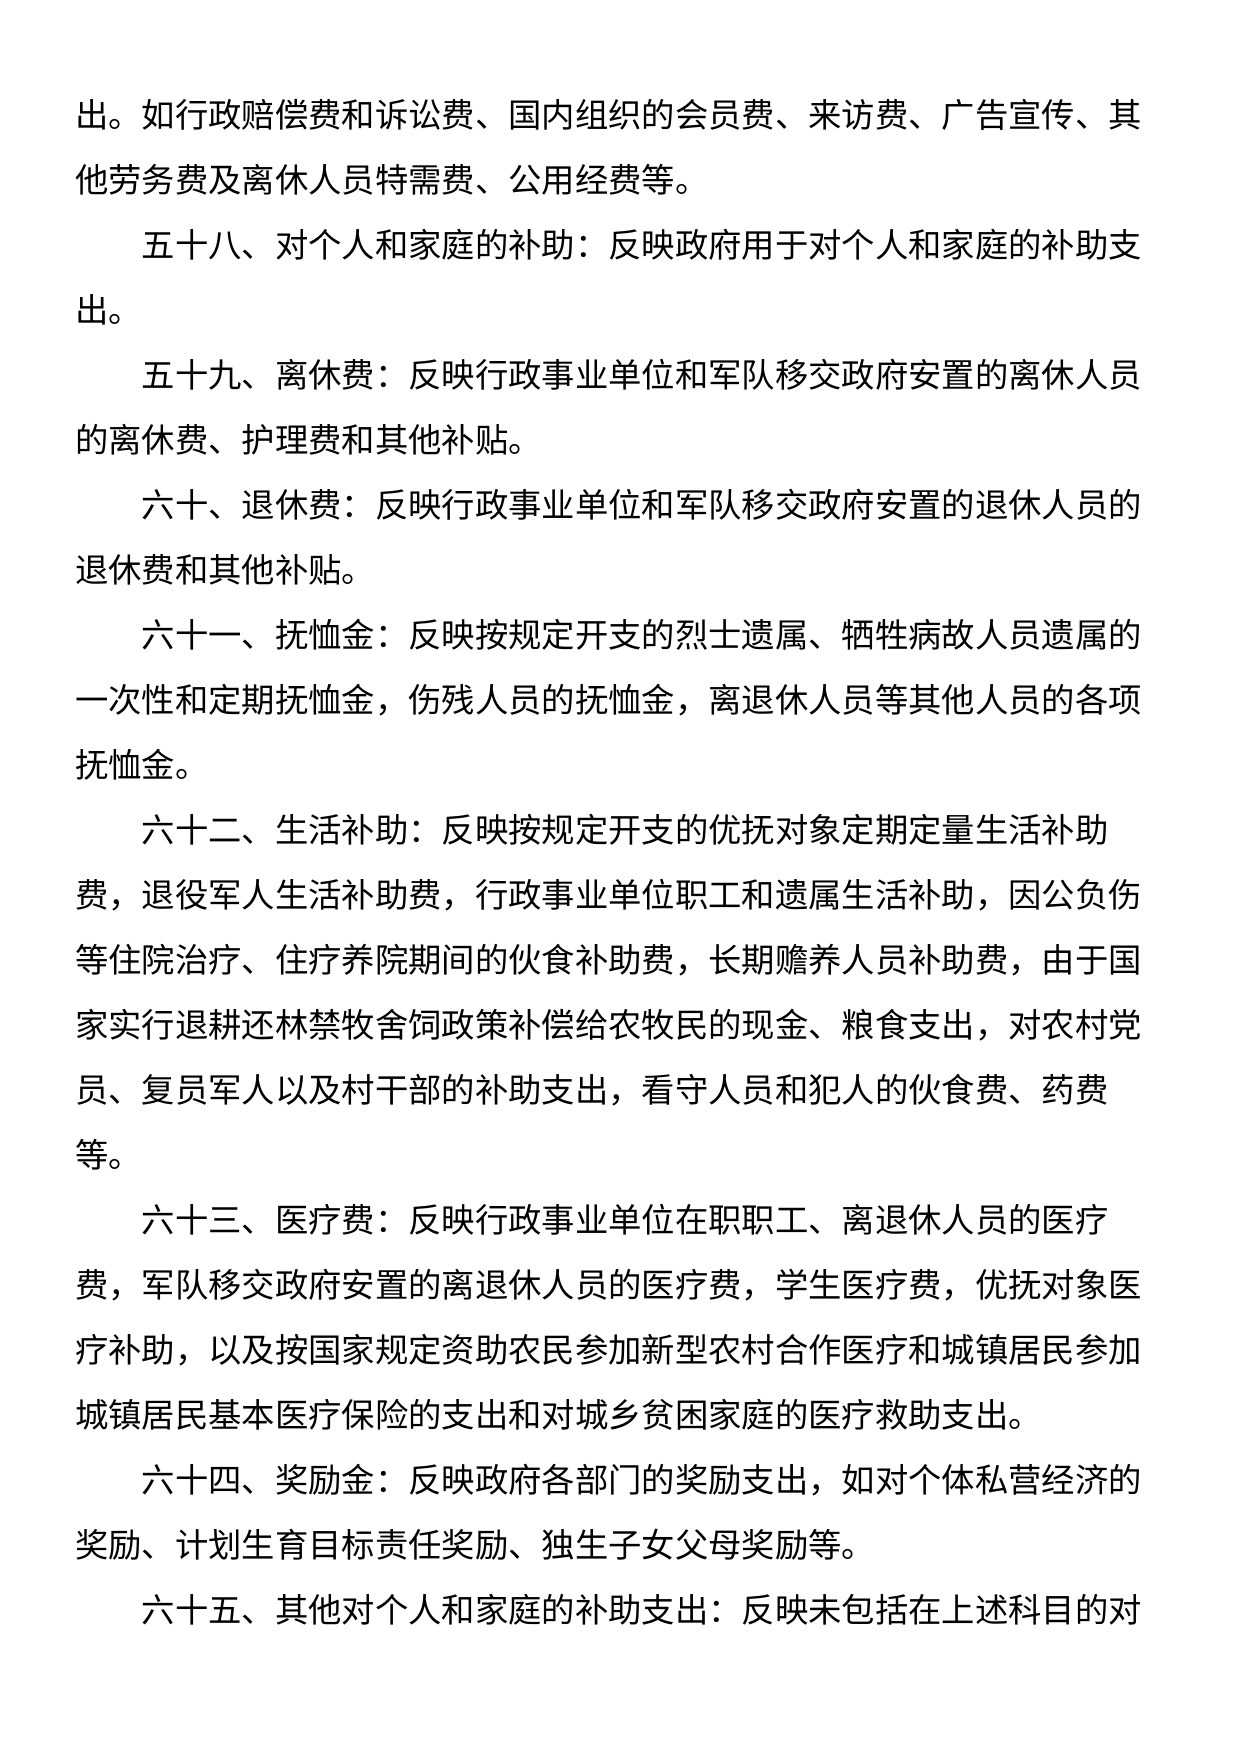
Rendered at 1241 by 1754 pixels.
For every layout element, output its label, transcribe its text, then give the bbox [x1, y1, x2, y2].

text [75, 81, 1165, 211]
text 六十三、医疗费：反映行政事业单位在职职工、离退休人员的医疗费，军队移交政府安置的离退休人员的医疗费，学生医疗费，优抚对象医疗补助，以及按国家规定资助农民参加新型农村合作医疗和城镇居民参加城镇居民基本医疗保险的支出和对城乡贫困家庭的医疗救助支出。 [75, 1186, 1165, 1446]
text 五十九、离休费：反映行政事业单位和军队移交政府安置的离休人员的离休费、护理费和其他补贴。 [75, 341, 1165, 471]
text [75, 1576, 1165, 1641]
text 六十、退休费：反映行政事业单位和军队移交政府安置的退休人员的退休费和其他补贴。 [75, 471, 1165, 601]
text 六十二、生活补助：反映按规定开支的优抚对象定期定量生活补助费，退役军人生活补助费，行政事业单位职工和遗属生活补助，因公负伤等住院治疗、住疗养院期间的伙食补助费，长期赡养人员补助费，由于国家实行退耕还林禁牧舍饲政策补偿给农牧民的现金、粮食支出，对农村党员、复员军人以及村干部的补助支出，看守人员和犯人的伙食费、药费等。 [75, 796, 1165, 1186]
text 六十四、奖励金：反映政府各部门的奖励支出，如对个体私营经济的奖励、计划生育目标责任奖励、独生子女父母奖励等。 [75, 1446, 1165, 1576]
text 六十一、抚恤金：反映按规定开支的烈士遗属、牺牲病故人员遗属的一次性和定期抚恤金，伤残人员的抚恤金，离退休人员等其他人员的各项抚恤金。 [75, 601, 1165, 796]
text 五十八、对个人和家庭的补助：反映政府用于对个人和家庭的补助支出。 [75, 211, 1165, 341]
